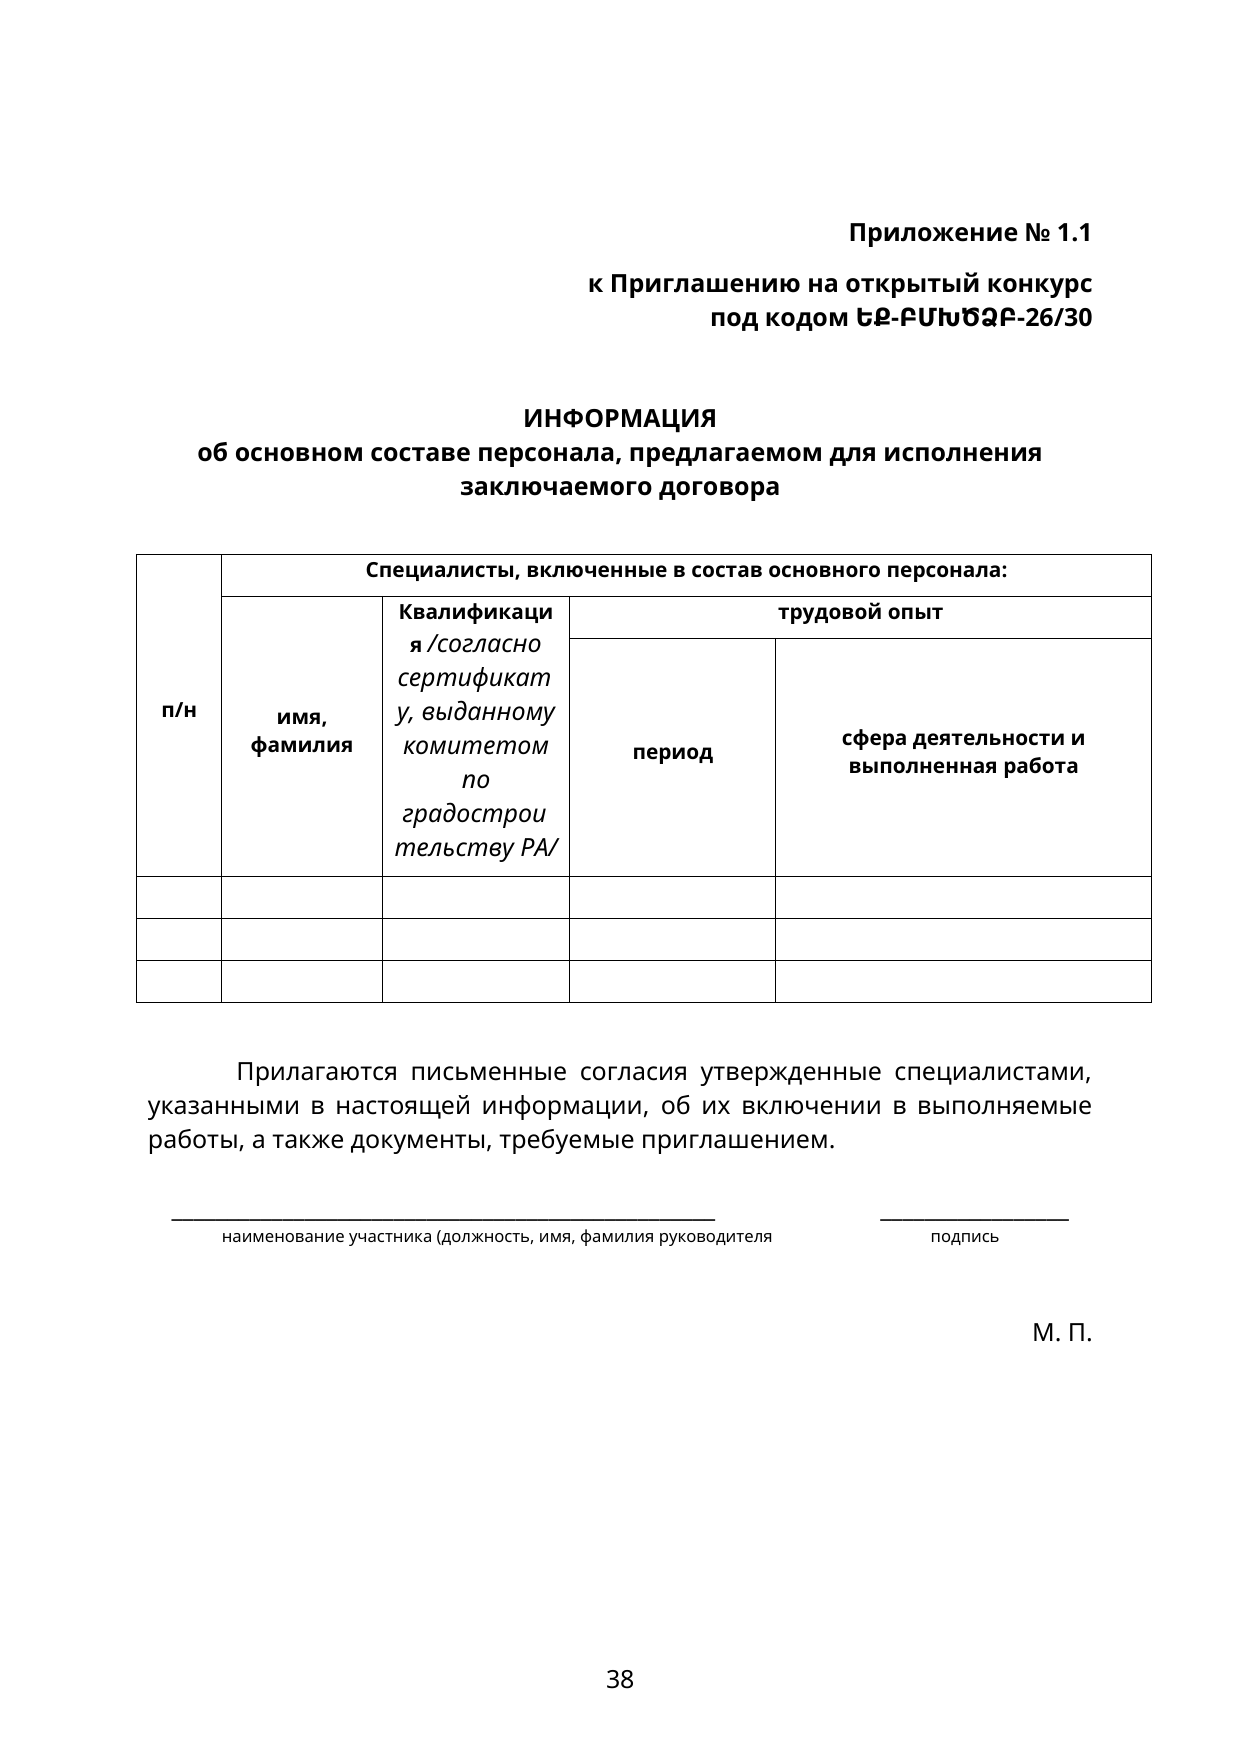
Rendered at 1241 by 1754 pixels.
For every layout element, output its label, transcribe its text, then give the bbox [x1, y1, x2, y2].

table_cell [222, 877, 382, 918]
table_cell [137, 877, 221, 918]
text ИНФОРМАЦИЯ [148, 401, 1092, 435]
table_cell [383, 919, 569, 960]
table_cell [222, 919, 382, 960]
table_header п/н [137, 555, 221, 876]
table_cell [383, 877, 569, 918]
table_cell [383, 961, 569, 1002]
table_cell [776, 961, 1151, 1002]
text об основном составе персонала, предлагаемом для исполнения заключаемого договора [148, 435, 1092, 503]
text Прилагаются письменные согласия утвержденные специалистами, указанными в настоящей информации, об их включении в выполняемые работы, а также документы, требуемые приглашением. [148, 1054, 1092, 1156]
text М. П. [148, 1314, 1092, 1348]
table_cell [137, 961, 221, 1002]
table_cell [570, 919, 775, 960]
table_cell [776, 877, 1151, 918]
table_cell [222, 961, 382, 1002]
table_cell [570, 877, 775, 918]
text наименование участника (должность, имя, фамилия руководителя подпись [222, 1224, 1092, 1247]
text _________________________________________________ _________________ [148, 1190, 1092, 1224]
table_cell сфера деятельности и выполненная работа [776, 639, 1151, 876]
table_header Специалисты, включенные в состав основного персонала: [222, 555, 1151, 596]
subtitle Приложение № 1.1 [148, 215, 1092, 249]
table_cell трудовой опыт [570, 597, 1151, 638]
table_cell [776, 919, 1151, 960]
table_cell имя, фамилия [222, 597, 382, 876]
table_cell период [570, 639, 775, 876]
text к Приглашению на открытый конкурс под кодом ԵՔ-ԲՄԽԾՁԲ-26/30 [148, 265, 1092, 333]
table_cell Квалификация /согласно сертификату, выданному комитетом по градостроительству РА/ [383, 597, 569, 876]
table_cell [570, 961, 775, 1002]
table_cell [137, 919, 221, 960]
